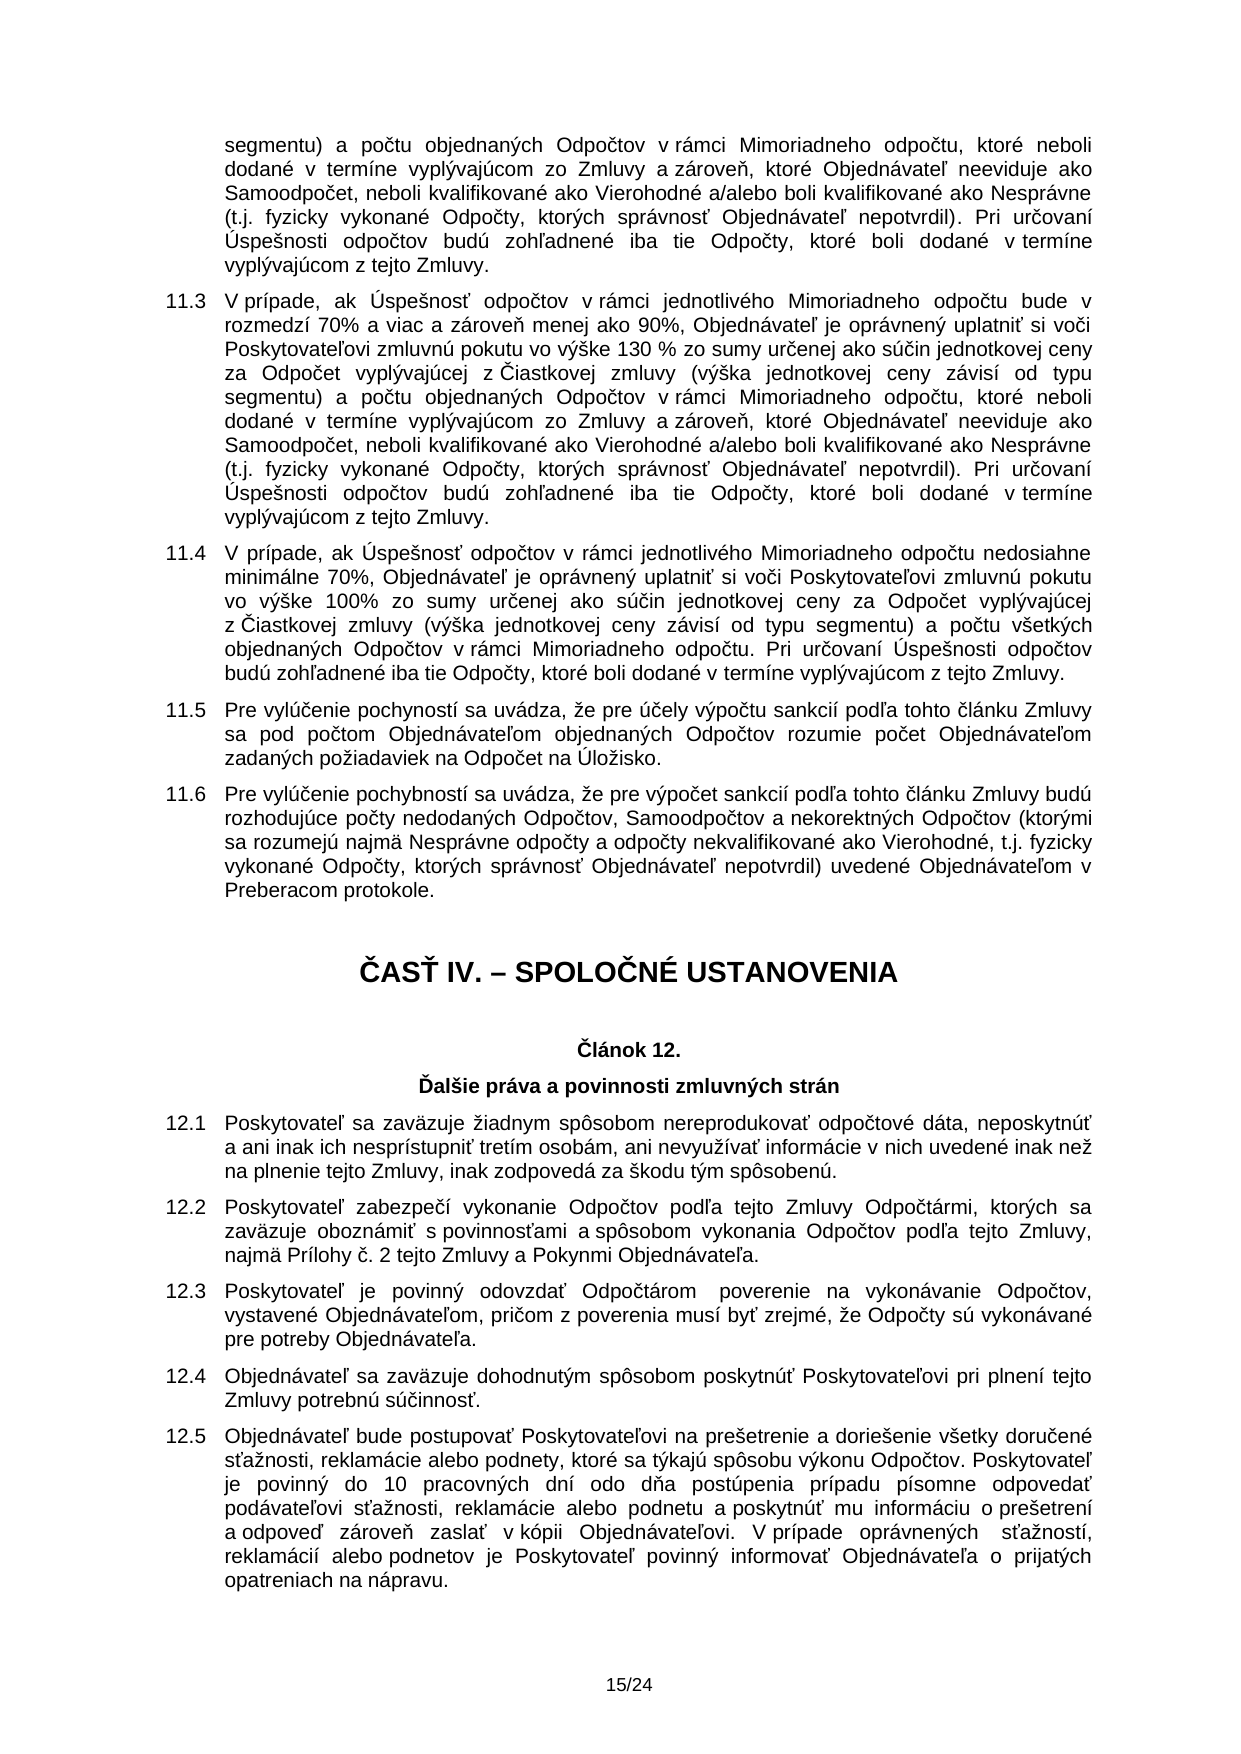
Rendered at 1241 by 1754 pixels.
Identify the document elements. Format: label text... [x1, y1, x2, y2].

list Pre vylúčenie pochybností sa uvádza, že pre výpočet sankcií podľa tohto článku Zmluvy budú rozhodujúce počty nedodaných Odpočtov, Samoodpočtov a nekorektných Odpočtov (ktorými sa rozumejú najmä Nesprávne odpočty a odpočty nekvalifikované ako Vierohodné, t.j. fyzicky vykonané Odpočty, ktorých správnosť Objednávateľ nepotvrdil) uvedené Objednávateľom v Preberacom protokole. [165, 782, 1093, 902]
list Objednávateľ bude postupovať Poskytovateľovi na prešetrenie a doriešenie všetky doručené sťažnosti, reklamácie alebo podnety, ktoré sa týkajú spôsobu výkonu Odpočtov. Poskytovateľ je povinný do 10 pracovných dní odo dňa postúpenia prípadu písomne odpovedať podávateľovi sťažnosti, reklamácie alebo podnetu a poskytnúť mu informáciu o prešetrení a odpoveď zároveň zaslať v kópii Objednávateľovi. V prípade oprávnených sťažností, reklamácií alebo podnetov je Poskytovateľ povinný informovať Objednávateľa o prijatých opatreniach na nápravu. [165, 1424, 1093, 1592]
list Poskytovateľ sa zaväzuje žiadnym spôsobom nereprodukovať odpočtové dáta, neposkytnúť a ani inak ich nesprístupniť tretím osobám, ani nevyužívať informácie v nich uvedené inak než na plnenie tejto Zmluvy, inak zodpovedá za škodu tým spôsobenú. [165, 1111, 1093, 1182]
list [165, 133, 1093, 277]
list Poskytovateľ zabezpečí vykonanie Odpočtov podľa tejto Zmluvy Odpočtármi, ktorých sa zaväzuje oboznámiť s povinnosťami a spôsobom vykonania Odpočtov podľa tejto Zmluvy, najmä Prílohy č. 2 tejto Zmluvy a Pokynmi Objednávateľa. [165, 1195, 1093, 1267]
text ČASŤ IV. – SPOLOČNÉ USTANOVENIA [165, 955, 1093, 989]
list Objednávateľ sa zaväzuje dohodnutým spôsobom poskytnúť Poskytovateľovi pri plnení tejto Zmluvy potrebnú súčinnosť. [165, 1364, 1093, 1412]
list Poskytovateľ je povinný odovzdať Odpočtárom poverenie na vykonávanie Odpočtov, vystavené Objednávateľom, pričom z poverenia musí byť zrejmé, že Odpočty sú vykonávané pre potreby Objednávateľa. [165, 1279, 1093, 1351]
list Pre vylúčenie pochyností sa uvádza, že pre účely výpočtu sankcií podľa tohto článku Zmluvy sa pod počtom Objednávateľom objednaných Odpočtov rozumie počet Objednávateľom zadaných požiadaviek na Odpočet na Úložisko. [165, 697, 1093, 769]
list V prípade, ak Úspešnosť odpočtov v rámci jednotlivého Mimoriadneho odpočtu nedosiahne minimálne 70%, Objednávateľ je oprávnený uplatniť si voči Poskytovateľovi zmluvnú pokutu vo výške 100% zo sumy určenej ako súčin jednotkovej ceny za Odpočet vyplývajúcej z Čiastkovej zmluvy (výška jednotkovej ceny závisí od typu segmentu) a počtu všetkých objednaných Odpočtov v rámci Mimoriadneho odpočtu. Pri určovaní Úspešnosti odpočtov budú zohľadnené iba tie Odpočty, ktoré boli dodané v termíne vyplývajúcom z tejto Zmluvy. [165, 541, 1093, 685]
text Ďalšie práva a povinnosti zmluvných strán [165, 1074, 1093, 1098]
list V prípade, ak Úspešnosť odpočtov v rámci jednotlivého Mimoriadneho odpočtu bude v rozmedzí 70% a viac a zároveň menej ako 90%, Objednávateľ je oprávnený uplatniť si voči Poskytovateľovi zmluvnú pokutu vo výške 130 % zo sumy určenej ako súčin jednotkovej ceny za Odpočet vyplývajúcej z Čiastkovej zmluvy (výška jednotkovej ceny závisí od typu segmentu) a počtu objednaných Odpočtov v rámci Mimoriadneho odpočtu, ktoré neboli dodané v termíne vyplývajúcom zo Zmluvy a zároveň, ktoré Objednávateľ neeviduje ako Samoodpočet, neboli kvalifikované ako Vierohodné a/alebo boli kvalifikované ako Nesprávne (t.j. fyzicky vykonané Odpočty, ktorých správnosť Objednávateľ nepotvrdil). Pri určovaní Úspešnosti odpočtov budú zohľadnené iba tie Odpočty, ktoré boli dodané v termíne vyplývajúcom z tejto Zmluvy. [165, 289, 1093, 529]
